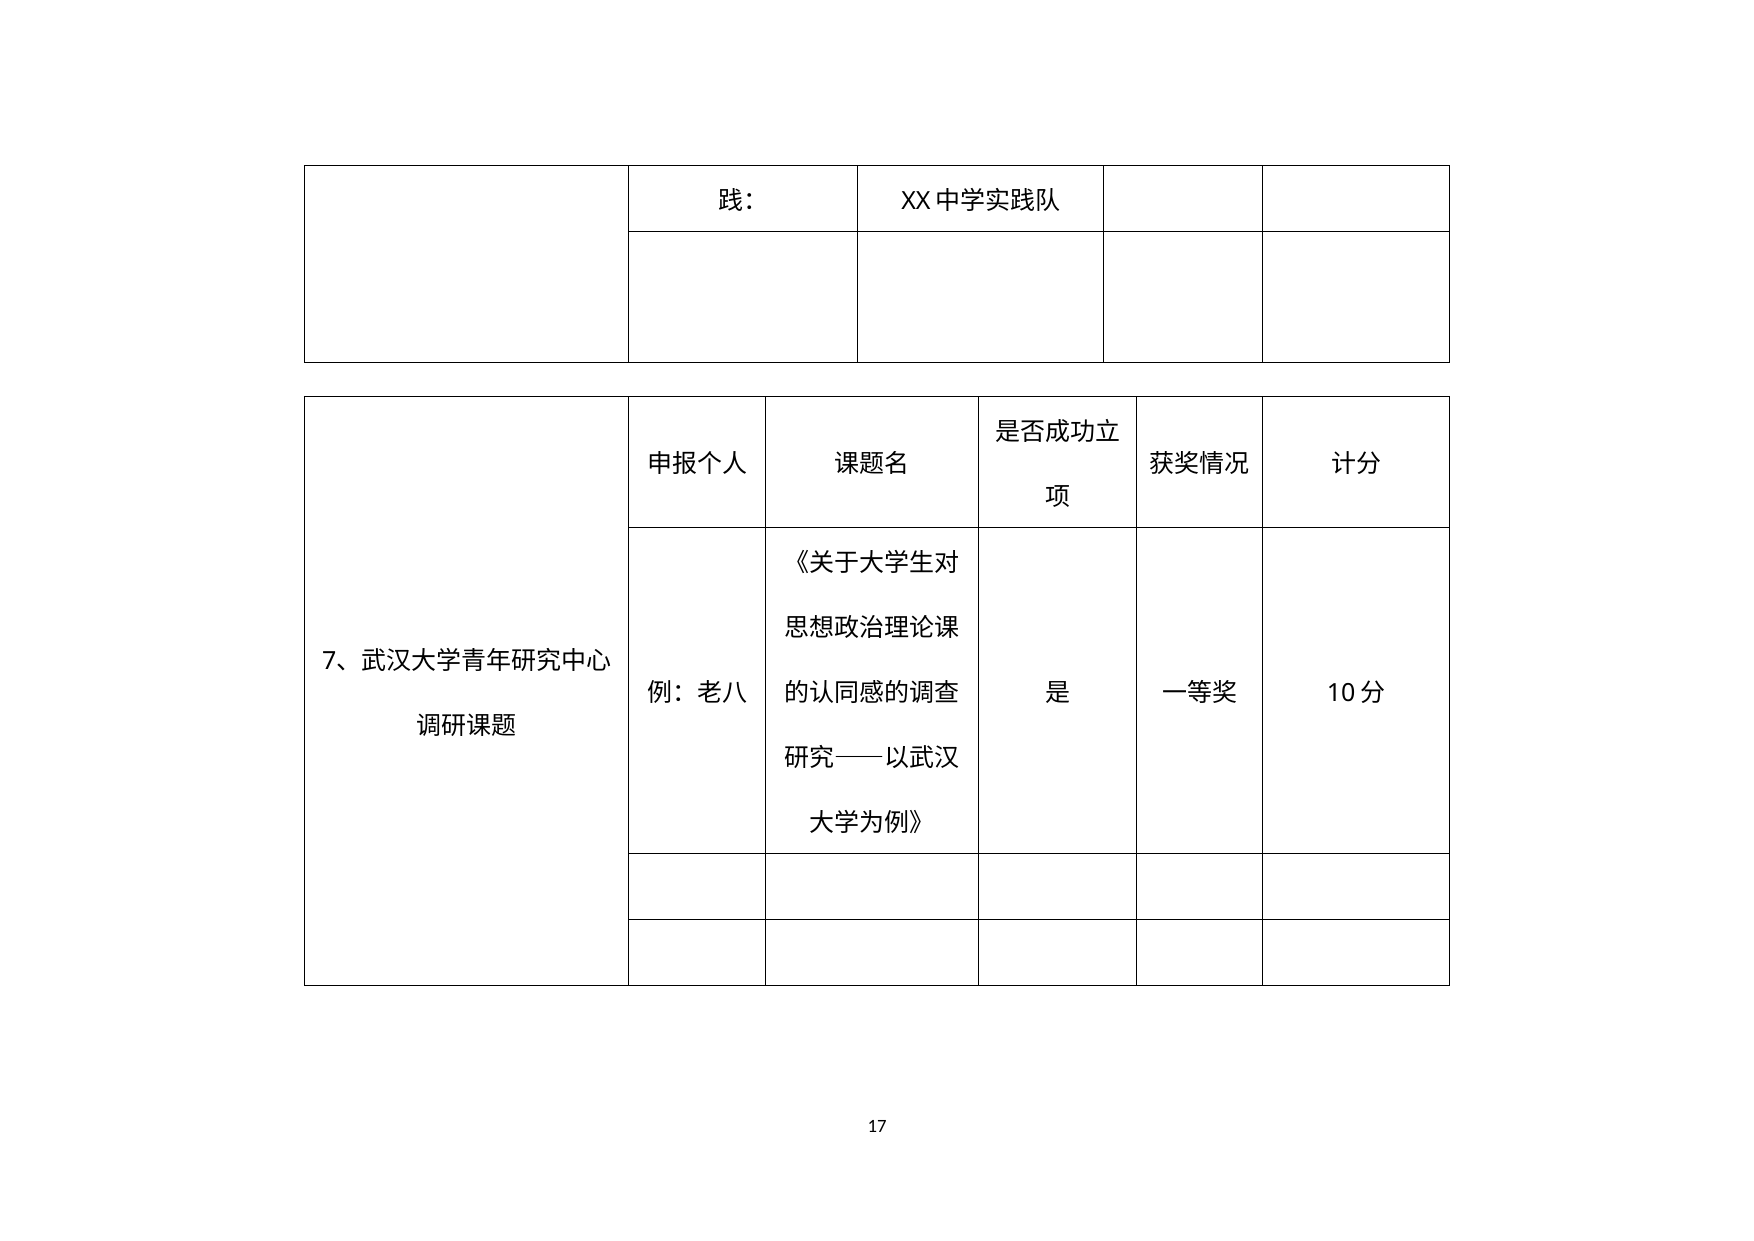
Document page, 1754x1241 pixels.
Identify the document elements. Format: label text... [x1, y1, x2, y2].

table_header 7、武汉大学青年研究中心调研课题 [305, 397, 628, 985]
table_cell 《关于大学生对思想政治理论课的认同感的调查研究——以武汉大学为例》 [766, 528, 978, 853]
table_cell [858, 232, 1103, 362]
table_cell [1263, 920, 1449, 985]
table_cell 2分 [1263, 166, 1449, 231]
table_cell [1263, 854, 1449, 919]
table_cell [1104, 232, 1262, 362]
table_cell [979, 920, 1136, 985]
table_cell 是 [979, 528, 1136, 853]
table_cell [629, 232, 857, 362]
table_cell [1263, 232, 1449, 362]
table_cell [766, 854, 978, 919]
table_cell [766, 920, 978, 985]
table_header 计分 [1263, 397, 1449, 527]
table_cell 武汉大学赴XX省XX中学实践队 [858, 166, 1103, 231]
table_cell [1137, 920, 1262, 985]
table_header 申报个人 [629, 397, 765, 527]
table_cell [629, 854, 765, 919]
table_cell 院级 [1104, 166, 1262, 231]
table_cell [979, 854, 1136, 919]
table_header 是否成功立项 [979, 397, 1136, 527]
table_header 课题名 [766, 397, 978, 527]
table_header 获奖情况 [1137, 397, 1262, 527]
table_cell [1137, 854, 1262, 919]
table_cell 例：寒假社会实践： [629, 166, 857, 231]
table_cell 10分 [1263, 528, 1449, 853]
table_cell [629, 920, 765, 985]
table_cell 一等奖 [1137, 528, 1262, 853]
table_cell 例：老八 [629, 528, 765, 853]
